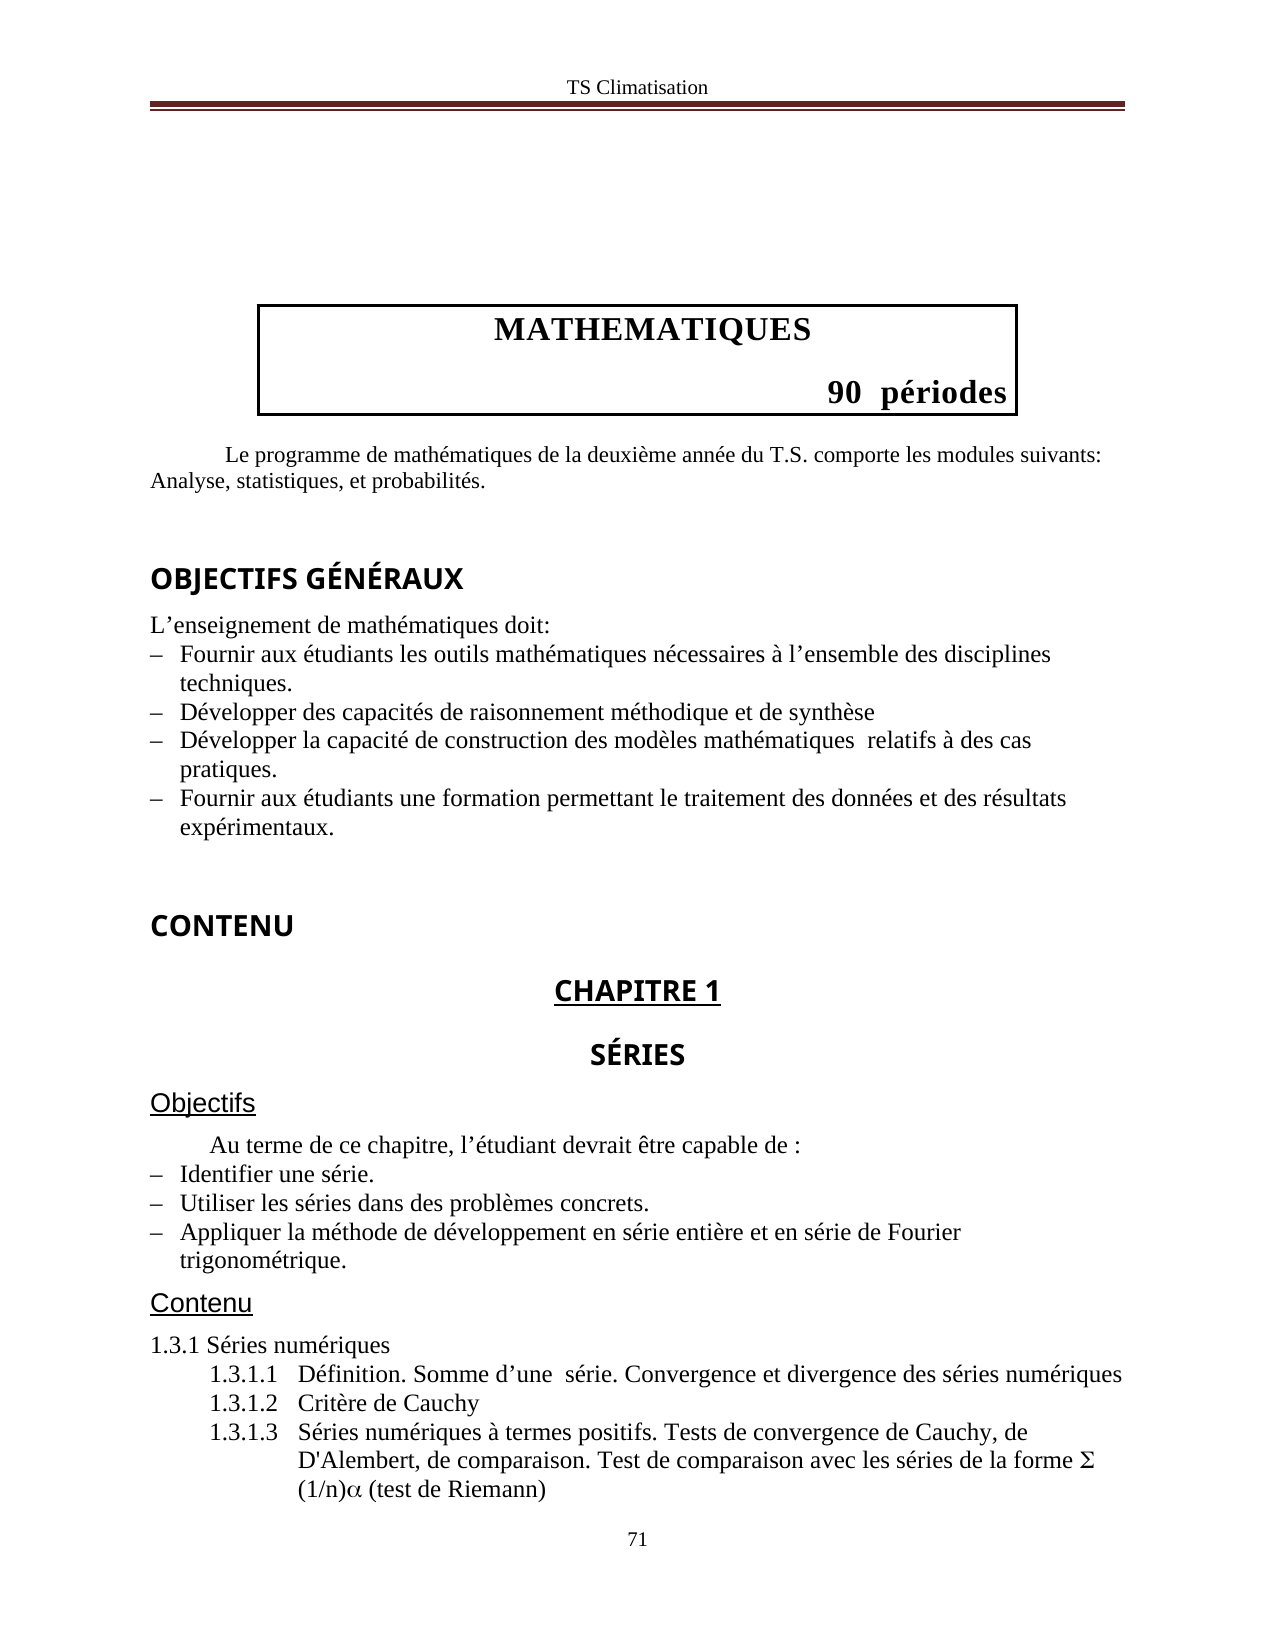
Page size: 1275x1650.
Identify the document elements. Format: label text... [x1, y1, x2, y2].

subtitle Contenu [150, 1287, 1125, 1318]
list Au terme de ce chapitre, l’étudiant devrait être capable de : [150, 1131, 1125, 1159]
text – Développer des capacités de raisonnement méthodique et de synthèse [150, 697, 1125, 726]
text L’enseignement de mathématiques doit: [150, 611, 1125, 639]
subtitle Contenu [150, 905, 1125, 945]
text – Utiliser les séries dans des problèmes concrets. [150, 1188, 1125, 1217]
text – Fournir aux étudiants les outils mathématiques nécessaires à l’ensemble des disciplines techniques. [150, 639, 1125, 697]
text 1.3.1.3 Séries numériques à termes positifs. Tests de convergence de Cauchy, de D'Alembert, de comparaison. Test de comparaison avec les séries de la forme (1/n) (test de Riemann) [209, 1417, 1125, 1503]
text 1.3.1.1 Définition. Somme d’une série. Convergence et divergence des séries numériques [209, 1359, 1125, 1388]
title Séries [150, 1035, 1125, 1074]
text – Développer la capacité de construction des modèles mathématiques relatifs à des cas pratiques. [150, 726, 1125, 783]
text – Appliquer la méthode de développement en série entière et en série de Fourier trigonométrique. [150, 1217, 1125, 1274]
subtitle Objectifs [150, 1087, 1125, 1118]
text – Identifier une série. [150, 1159, 1125, 1188]
title MATHEMATIQUES [260, 307, 1015, 347]
text Le programme de mathématiques de la deuxième année du T.S. comporte les modules suivants: Analyse, statistiques, et probabilités. [150, 441, 1125, 494]
title Chapitre 1 [150, 970, 1125, 1010]
text 1.3.1.2 Critère de Cauchy [209, 1388, 1125, 1417]
subtitle Objectifs généraux [150, 558, 1125, 598]
title 90 périodes [260, 367, 1015, 413]
text – Fournir aux étudiants une formation permettant le traitement des données et des résultats expérimentaux. [150, 783, 1125, 841]
text 1.3.1 Séries numériques [150, 1331, 1125, 1359]
